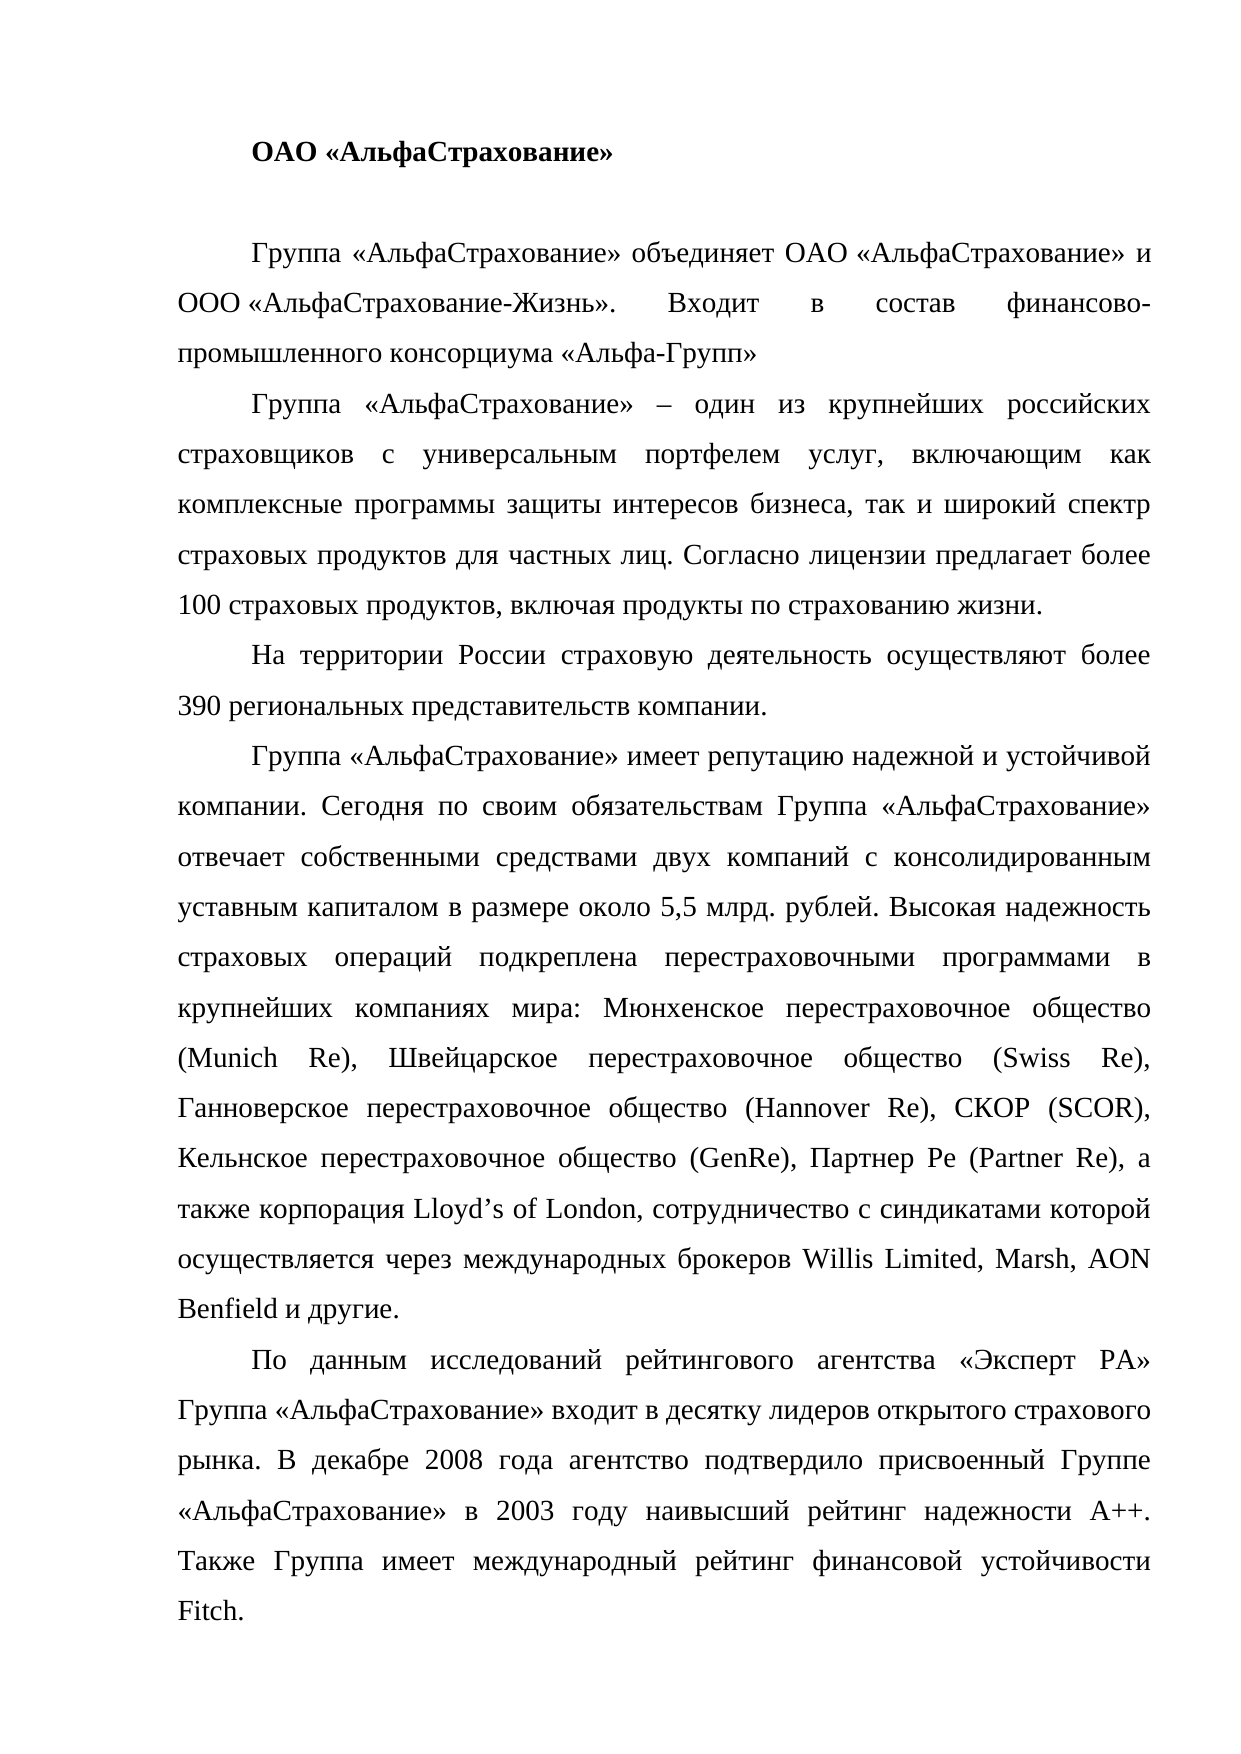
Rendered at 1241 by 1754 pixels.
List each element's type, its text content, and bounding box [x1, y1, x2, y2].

text На территории России страховую деятельность осуществляют более 390 региональных представительств компании. [177, 637, 1152, 721]
text ОАО «АльфаСтрахование» [177, 134, 1152, 168]
text По данным исследований рейтингового агентства «Эксперт РА» Группа «АльфаСтрахование» входит в десятку лидеров открытого страхового рынка. В декабре 2008 года агентство подтвердило присвоенный Группе «АльфаСтрахование» в 2003 году наивысший рейтинг надежности А++. Также Группа имеет международный рейтинг финансовой устойчивости Fitch. [177, 1342, 1152, 1627]
text Группа «АльфаСтрахование» – один из крупнейших российских страховщиков с универсальным портфелем услуг, включающим как комплексные программы защиты интересов бизнеса, так и широкий спектр страховых продуктов для частных лиц. Согласно лицензии предлагает более 100 страховых продуктов, включая продукты по страхованию жизни. [177, 386, 1152, 621]
text Группа «АльфаСтрахование» объединяет ОАО «АльфаСтрахование» и ООО «АльфаСтрахование-Жизнь». Входит в состав финансово-промышленного консорциума «Альфа-Групп» [177, 235, 1152, 369]
text Группа «АльфаСтрахование» имеет репутацию надежной и устойчивой компании. Сегодня по своим обязательствам Группа «АльфаСтрахование» отвечает собственными средствами двух компаний с консолидированным уставным капиталом в размере около 5,5 млрд. рублей. Высокая надежность страховых операций подкреплена перестраховочными программами в крупнейших компаниях мира: Мюнхенское перестраховочное общество (Munich Re), Швейцарское перестраховочное общество (Swiss Re), Ганноверское перестраховочное общество (Hannover Re), СКОР (SCOR), Кельнское перестраховочное общество (GenRe), Партнер Ре (Partner Re), а также корпорация Lloyd’s of London, сотрудничество с синдикатами которой осуществляется через международных брокеров Willis Limited, Marsh, AON Benfield и другие. [177, 738, 1152, 1325]
